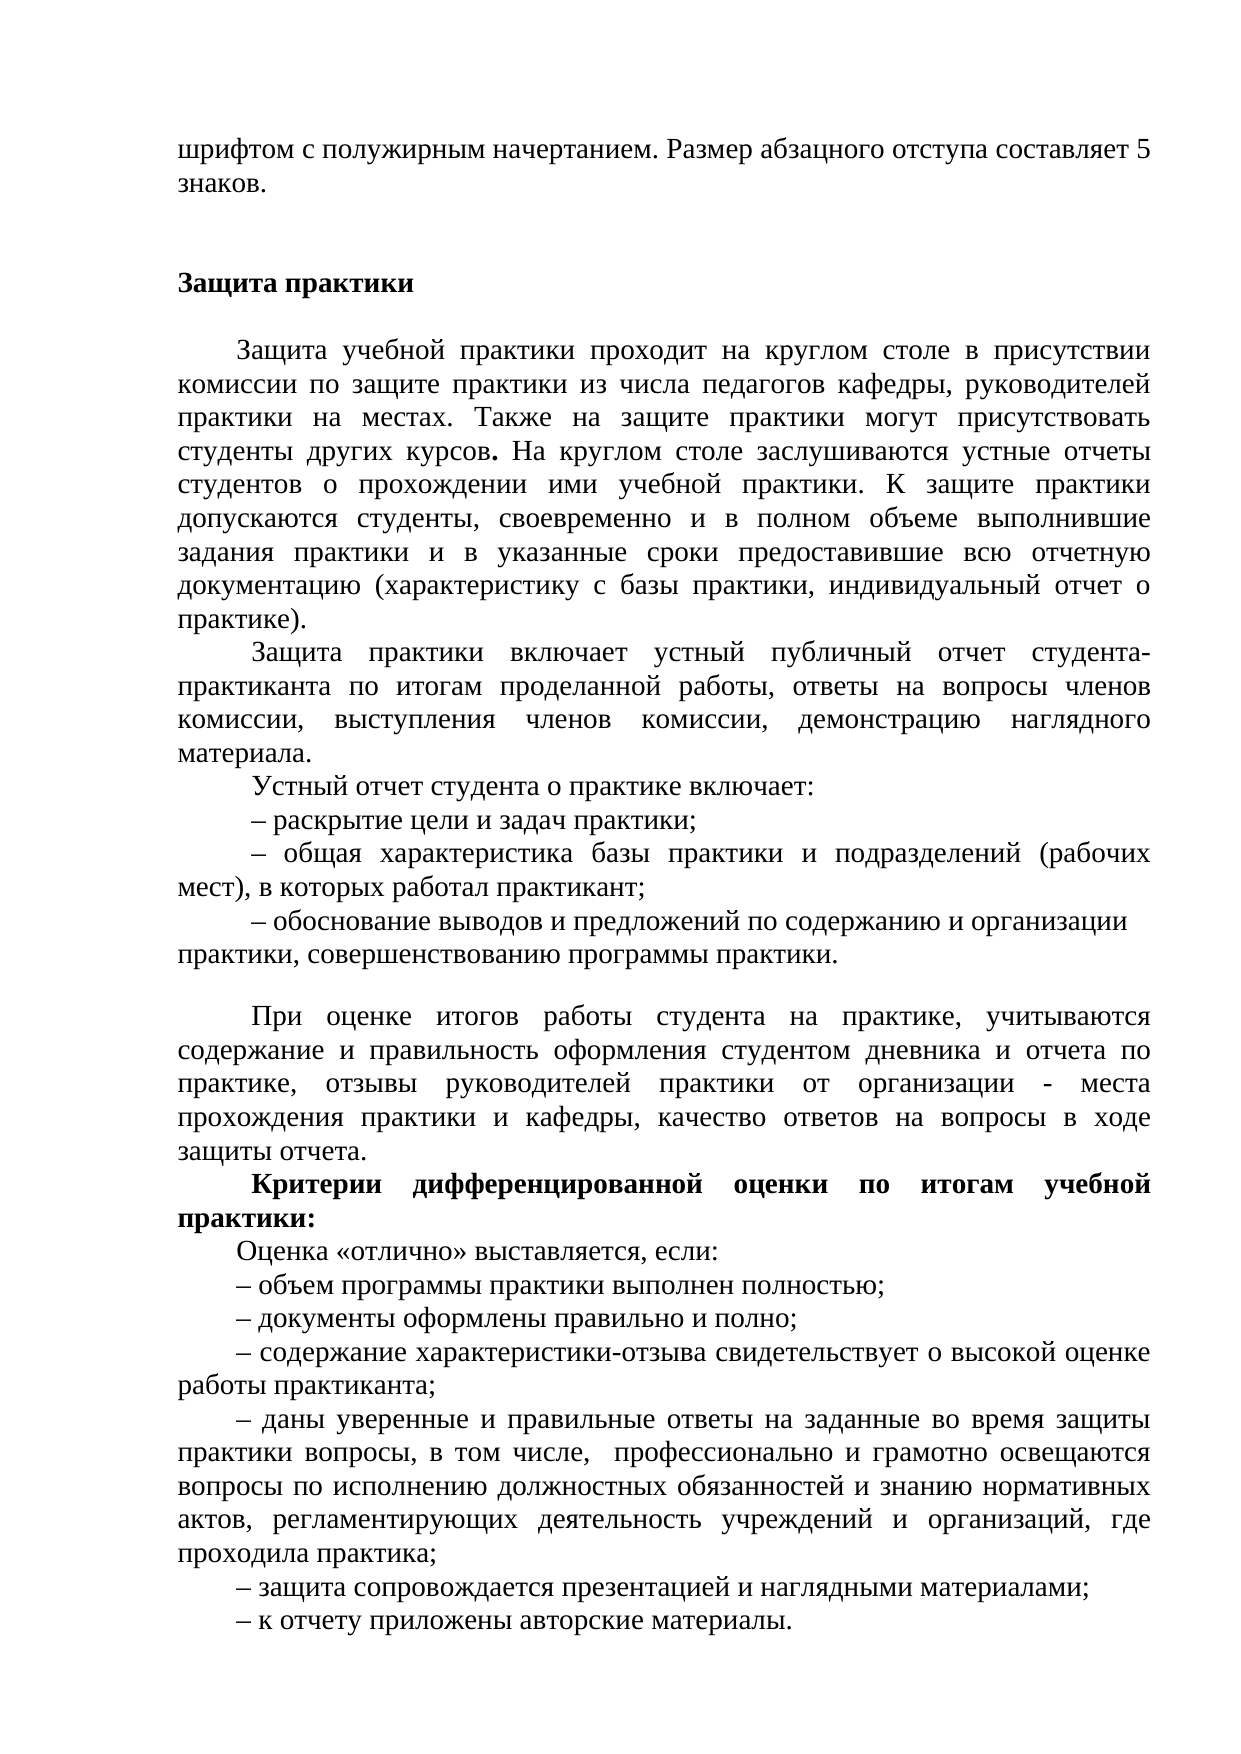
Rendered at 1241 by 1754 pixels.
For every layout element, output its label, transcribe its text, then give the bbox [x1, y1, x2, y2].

text – раскрытие цели и задач практики; [177, 802, 1152, 836]
text Защита практики включает устный публичный отчет студента-практиканта по итогам проделанной работы, ответы на вопросы членов комиссии, выступления членов комиссии, демонстрацию наглядного материала. [177, 634, 1152, 768]
text практики, совершенствованию программы практики. [177, 936, 1152, 970]
text – к отчету приложены авторские материалы. [177, 1602, 1152, 1636]
text При оценке итогов работы студента на практике, учитываются содержание и правильность оформления студентом дневника и отчета по практике, отзывы руководителей практики от организации - места прохождения практики и кафедры, качество ответов на вопросы в ходе защиты отчета. [177, 998, 1152, 1166]
text – объем программы практики выполнен полностью; [177, 1267, 1152, 1300]
text Устный отчет студента о практике включает: [177, 768, 1152, 802]
text – документы оформлены правильно и полно; [177, 1300, 1152, 1334]
text Защита учебной практики проходит на круглом столе в присутствии комиссии по защите практики из числа педагогов кафедры, руководителей практики на местах. Также на защите практики могут присутствовать студенты других курсов. На круглом столе заслушиваются устные отчеты студентов о прохождении ими учебной практики. К защите практики допускаются студенты, своевременно и в полном объеме выполнившие задания практики и в указанные сроки предоставившие всю отчетную документацию (характеристику с базы практики, индивидуальный отчет о практике). [177, 332, 1152, 634]
text – защита сопровождается презентацией и наглядными материалами; [177, 1569, 1152, 1602]
text – даны уверенные и правильные ответы на заданные во время защиты практики вопросы, в том числе, профессионально и грамотно освещаются вопросы по исполнению должностных обязанностей и знанию нормативных актов, регламентирующих деятельность учреждений и организаций, где проходила практика; [177, 1401, 1152, 1569]
text Оценка «отлично» выставляется, если: [177, 1233, 1152, 1267]
text – содержание характеристики-отзыва свидетельствует о высокой оценке работы практиканта; [177, 1334, 1152, 1401]
text Критерии дифференцированной оценки по итогам учебной практики: [177, 1166, 1152, 1233]
text Защита практики [177, 265, 1152, 299]
text – общая характеристика базы практики и подразделений (рабочих мест), в которых работал практикант; [177, 836, 1152, 903]
text – обоснование выводов и предложений по содержанию и организации [177, 903, 1152, 936]
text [177, 131, 1152, 198]
